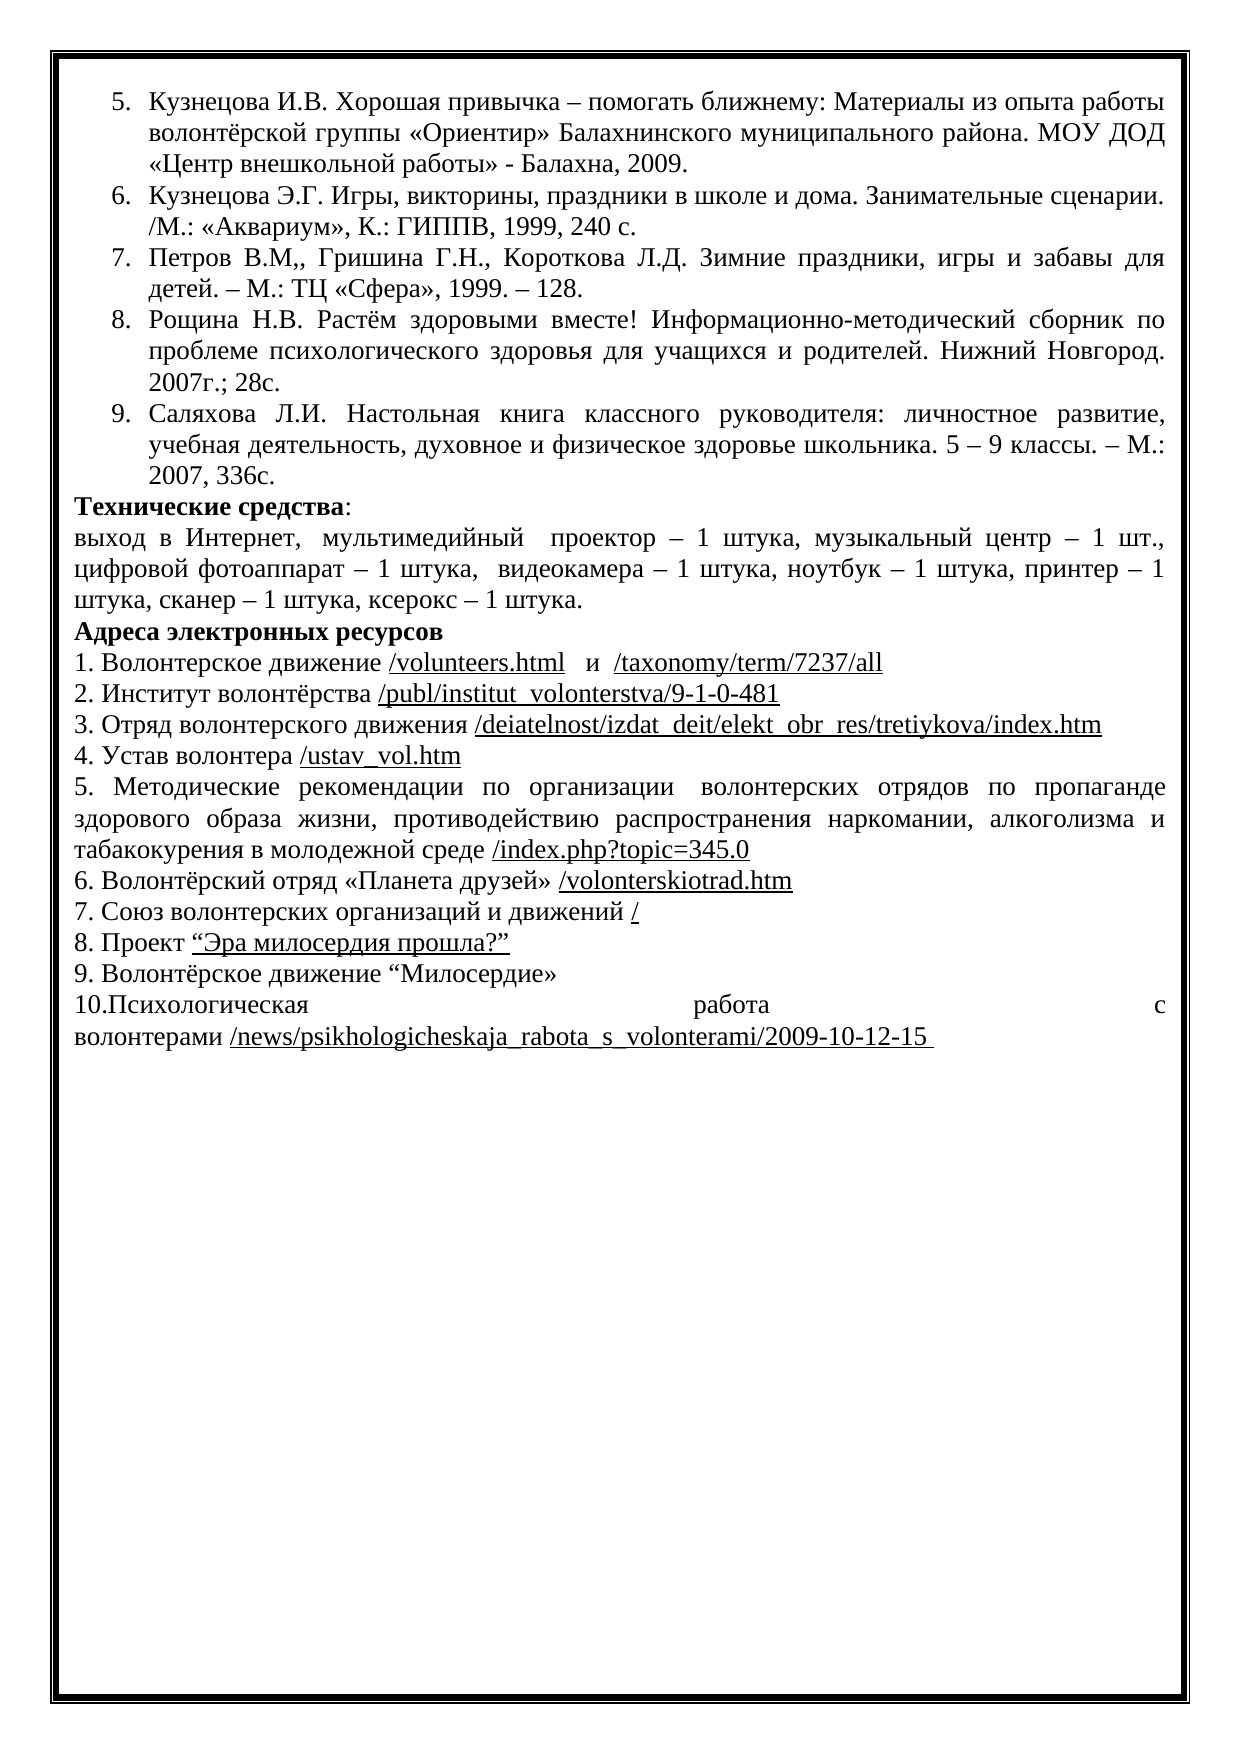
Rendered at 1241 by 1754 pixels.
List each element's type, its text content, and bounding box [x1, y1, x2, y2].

text 7. Союз волонтерских организаций и движений / [74, 895, 1166, 926]
text Технические средства: [74, 490, 1166, 521]
text 3. Отряд волонтерского движения /deiatelnost/izdat_deit/elekt_obr_res/tretiykova/index.htm [74, 708, 1166, 739]
text выход в Интернет, мультимедийный проектор – 1 штука, музыкальный центр – 1 шт., цифровой фотоаппарат – 1 штука, видеокамера – 1 штука, ноутбук – 1 штука, принтер – 1 штука, сканер – 1 штука, ксерокс – 1 штука. [74, 521, 1166, 615]
text 9. Волонтёрское движение “Милосердие» [74, 957, 1166, 988]
list Рощина Н.В. Растём здоровыми вместе! Информационно-методический сборник по проблеме психологического здоровья для учащихся и родителей. Нижний Новгород. 2007г.; 28с. [111, 303, 1166, 397]
text 5. Методические рекомендации по организации волонтерских отрядов по пропаганде здорового образа жизни, противодействию распространения наркомании, алкоголизма и табакокурения в молодежной среде /index.php?topic=345.0 [74, 771, 1166, 864]
text 8. Проект “Эра милосердия прошла?” [74, 926, 1166, 957]
list Кузнецова И.В. Хорошая привычка – помогать ближнему: Материалы из опыта работы волонтёрской группы «Ориентир» Балахнинского муниципального района. МОУ ДОД «Центр внешкольной работы» - Балахна, 2009. [111, 85, 1166, 179]
text Адреса электронных ресурсов [74, 615, 1166, 646]
text 1. Волонтерское движение /volunteers.html и /taxonomy/term/7237/all [74, 646, 1166, 677]
text 4. Устав волонтера /ustav_vol.htm [74, 739, 1166, 771]
list Кузнецова Э.Г. Игры, викторины, праздники в школе и дома. Занимательные сценарии. /М.: «Аквариум», К.: ГИППВ, 1999, 240 с. [111, 179, 1166, 241]
list Саляхова Л.И. Настольная книга классного руководителя: личностное развитие, учебная деятельность, духовное и физическое здоровье школьника. 5 – 9 классы. – М.: 2007, 336с. [111, 397, 1166, 490]
text 2. Институт волонтёрства /publ/institut_volonterstva/9-1-0-481 [74, 677, 1166, 708]
list Петров В.М,, Гришина Г.Н., Короткова Л.Д. Зимние праздники, игры и забавы для детей. – М.: ТЦ «Сфера», 1999. – 128. [111, 241, 1166, 303]
text 10.Психологическая работа с волонтерами /news/psikhologicheskaja_rabota_s_volonterami/2009-10-12-15 [74, 988, 1166, 1051]
text 6. Волонтёрский отряд «Планета друзей» /volonterskiotrad.htm [74, 864, 1166, 895]
